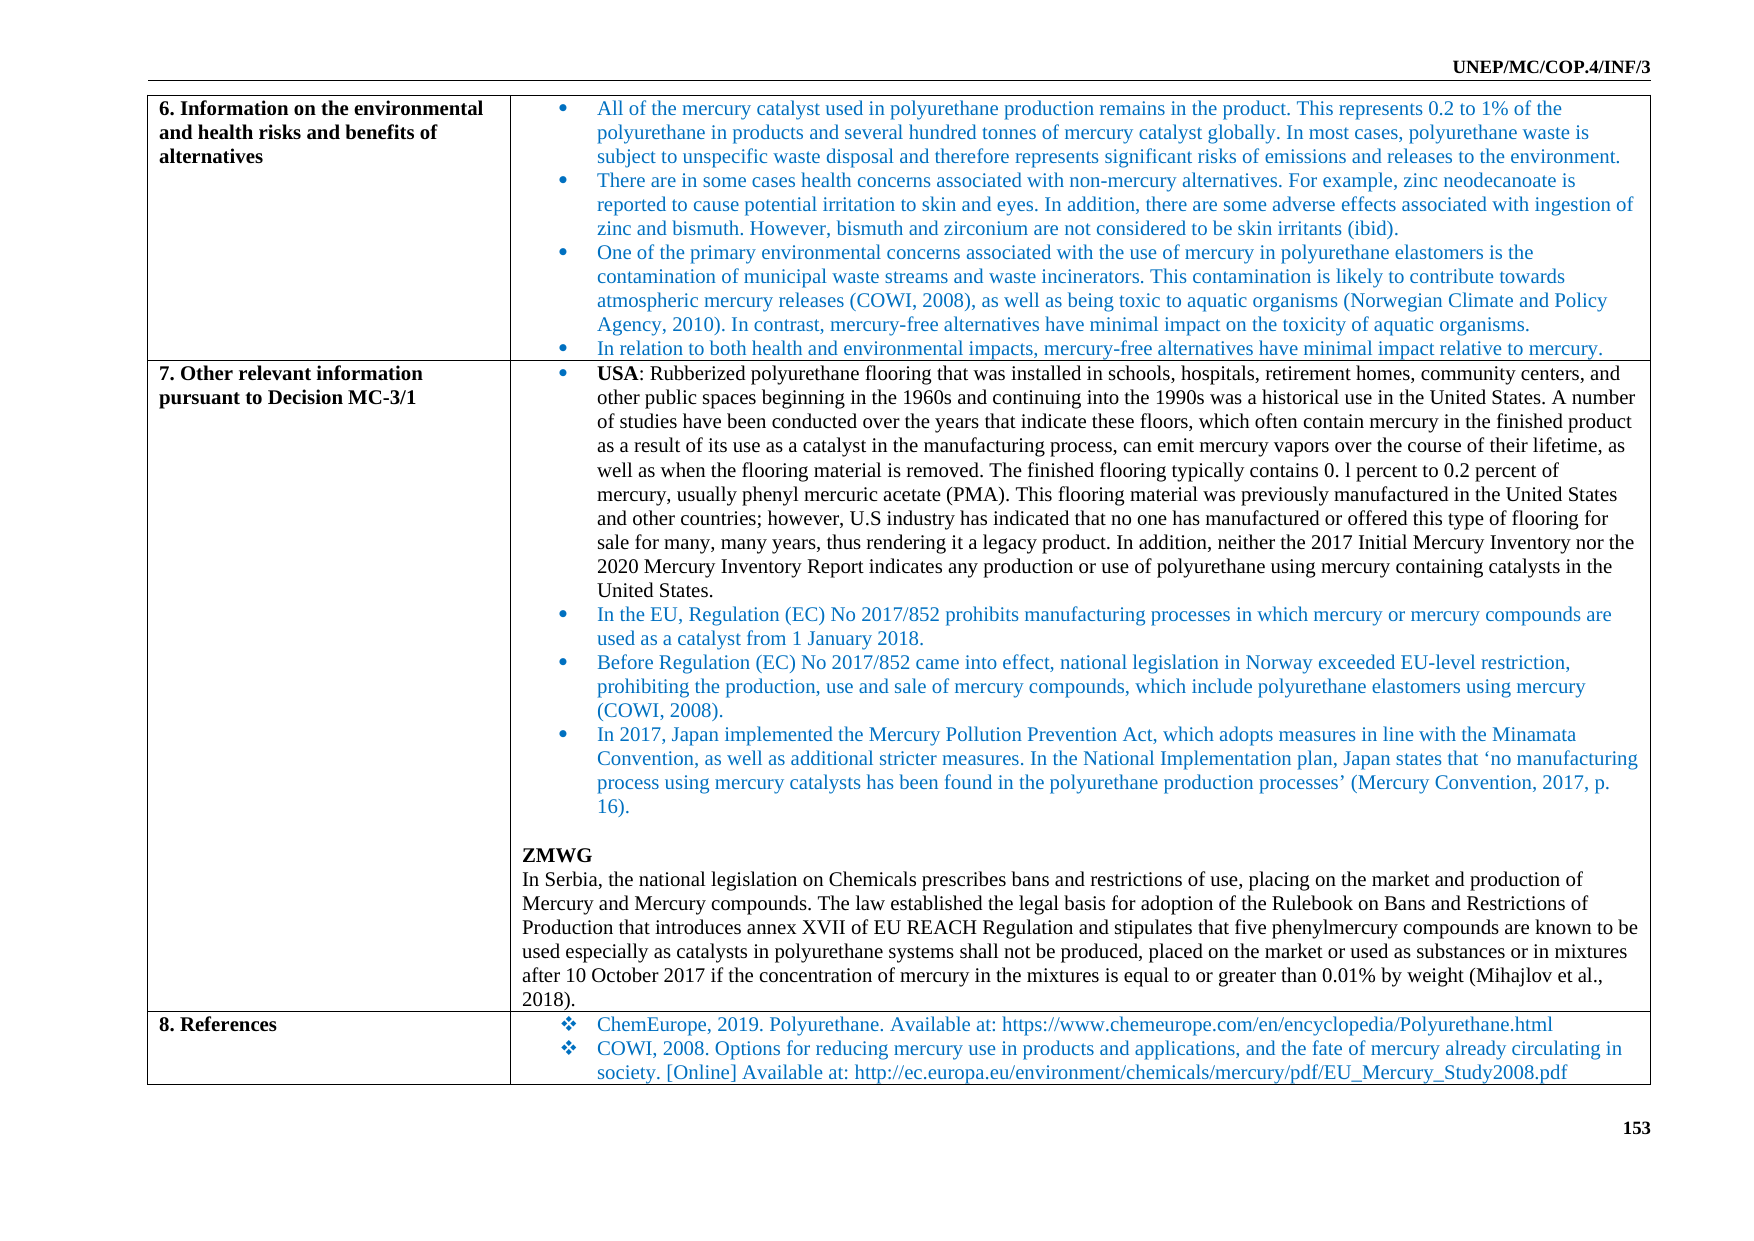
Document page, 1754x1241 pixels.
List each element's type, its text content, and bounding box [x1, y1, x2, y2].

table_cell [511, 1012, 1650, 1084]
table_cell 7. Other relevant information pursuant to Decision MC-3/1 [148, 361, 510, 1011]
table_cell All of the mercury catalyst used in polyurethane production remains in the product. This represents 0.2 to 1% of the polyurethane in products and several hundred tonnes of mercury catalyst globally. In most cases, polyurethane waste is subject to unspecific waste disposal and therefore represents significant risks of emissions and releases to the environment. There are in some cases health concerns associated with non-mercury alternatives. For example, zinc neodecanoate is reported to cause potential irritation to skin and eyes. In addition, there are some adverse effects associated with ingestion of zinc and bismuth. However, bismuth and zirconium are not considered to be skin irritants (ibid). One of the primary environmental concerns associated with the use of mercury in polyurethane elastomers is the contamination of municipal waste streams and waste incinerators. This contamination is likely to contribute towards atmospheric mercury releases (COWI, 2008), as well as being toxic to aquatic organisms (Norwegian Climate and Policy Agency, 2010). In contrast, mercury-free alternatives have minimal impact on the toxicity of aquatic organisms. In relation to both health and environmental impacts, mercury-free alternatives have minimal impact relative to mercury. [511, 96, 1650, 360]
table_cell 8. References [148, 1012, 510, 1084]
table_cell 6. Information on the environmental and health risks and benefits of alternatives [148, 96, 510, 360]
table_cell USA: Rubberized polyurethane flooring that was installed in schools, hospitals, retirement homes, community centers, and other public spaces beginning in the 1960s and continuing into the 1990s was a historical use in the United States. A number of studies have been conducted over the years that indicate these floors, which often contain mercury in the finished product as a result of its use as a catalyst in the manufacturing process, can emit mercury vapors over the course of their lifetime, as well as when the flooring material is removed. The finished flooring typically contains 0. l percent to 0.2 percent of mercury, usually phenyl mercuric acetate (PMA). This flooring material was previously manufactured in the United States and other countries; however, U.S industry has indicated that no one has manufactured or offered this type of flooring for sale for many, many years, thus rendering it a legacy product. In addition, neither the 2017 Initial Mercury Inventory nor the 2020 Mercury Inventory Report indicates any production or use of polyurethane using mercury containing catalysts in the United States. In the EU, Regulation (EC) No 2017/852 prohibits manufacturing processes in which mercury or mercury compounds are used as a catalyst from 1 January 2018. Before Regulation (EC) No 2017/852 came into effect, national legislation in Norway exceeded EU-level restriction, prohibiting the production, use and sale of mercury compounds, which include polyurethane elastomers using mercury (COWI, 2008). In 2017, Japan implemented the Mercury Pollution Prevention Act, which adopts measures in line with the Minamata Convention, as well as additional stricter measures. In the National Implementation plan, Japan states that ‘no manufacturing process using mercury catalysts has been found in the polyurethane production processes’ (Mercury Convention, 2017, p. 16). ZMWG In Serbia, the national legislation on Chemicals prescribes bans and restrictions of use, placing on the market and production of Mercury and Mercury compounds. The law established the legal basis for adoption of the Rulebook on Bans and Restrictions of Production that introduces annex XVII of EU REACH Regulation and stipulates that five phenylmercury compounds are known to be used especially as catalysts in polyurethane systems shall not be produced, placed on the market or used as substances or in mixtures after 10 October 2017 if the concentration of mercury in the mixtures is equal to or greater than 0.01% by weight (Mihajlov et al., 2018). [511, 361, 1650, 1011]
